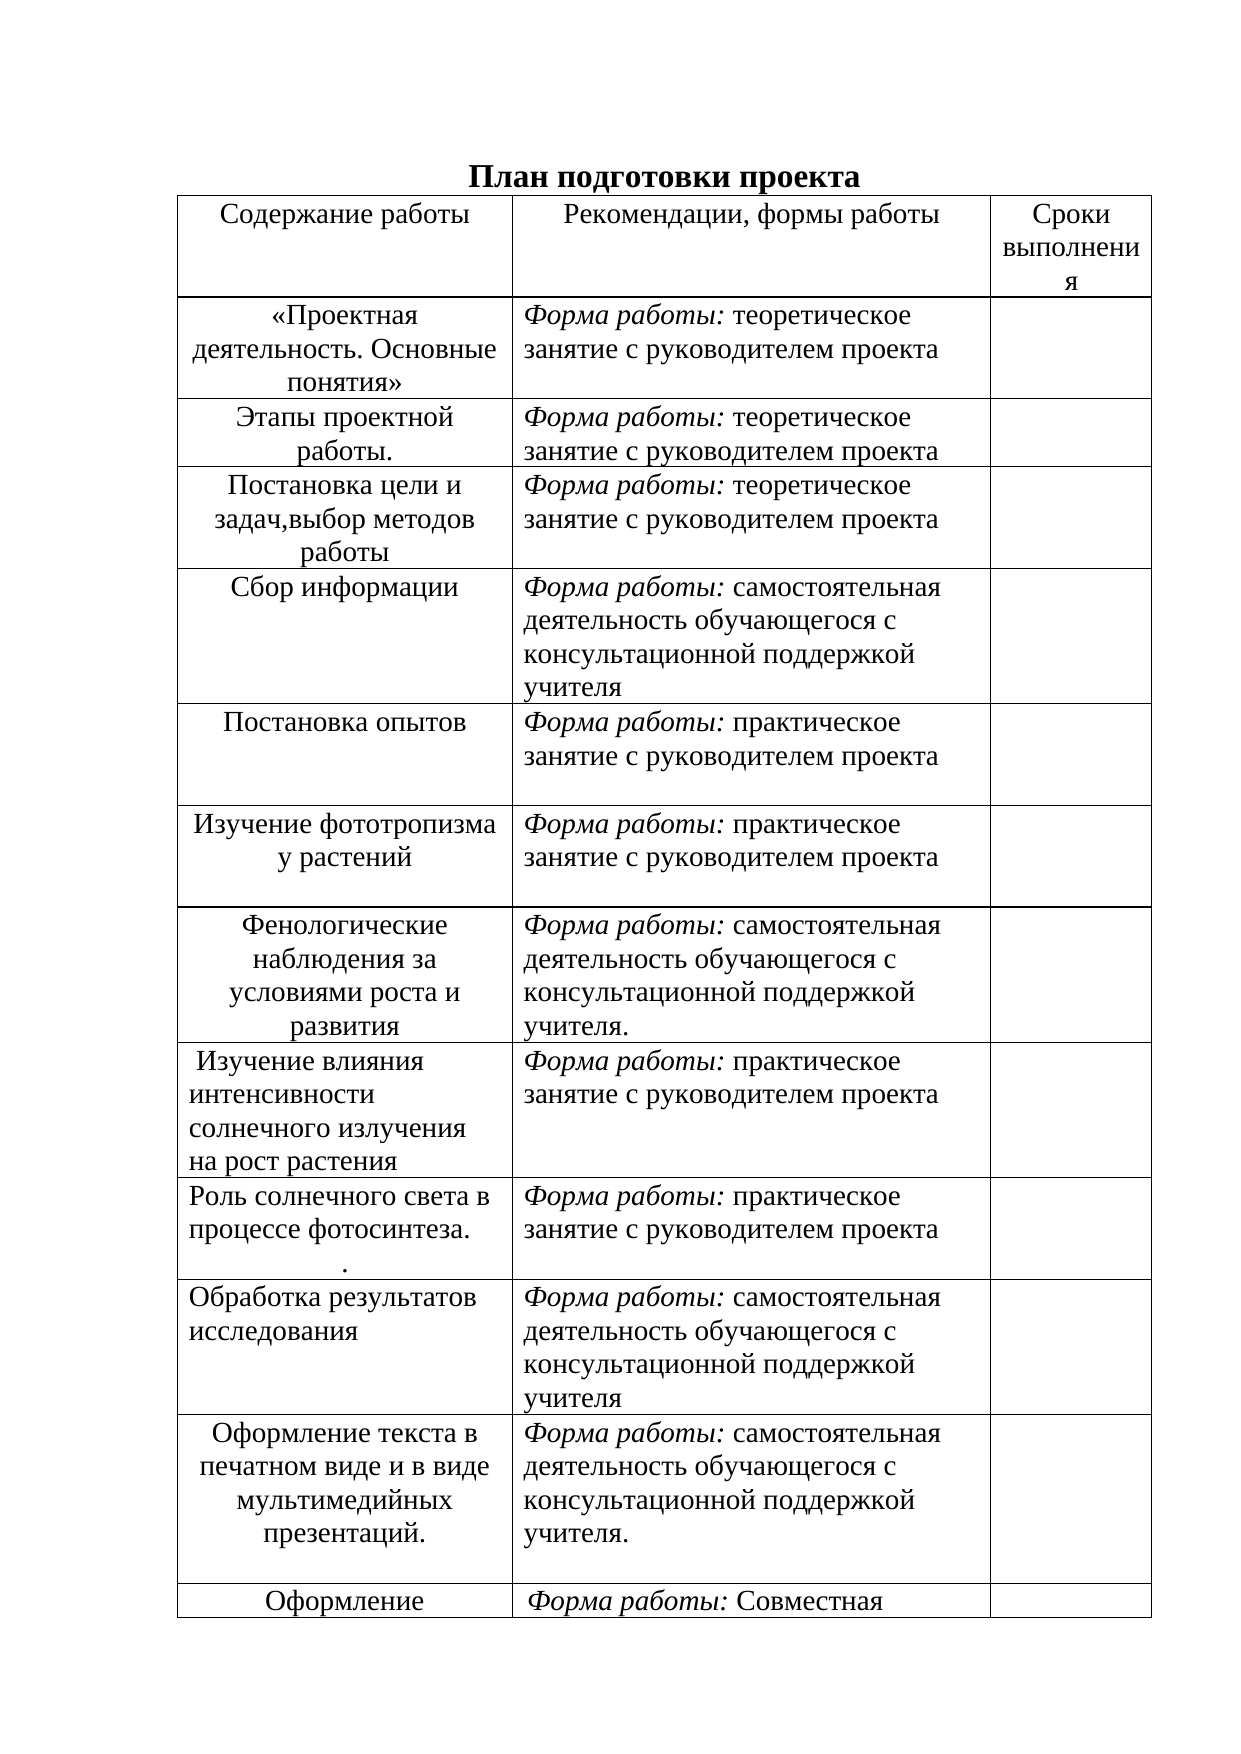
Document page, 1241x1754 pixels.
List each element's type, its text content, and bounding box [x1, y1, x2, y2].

table_cell Форма работы: практическое занятие с руководителем проекта [513, 704, 990, 805]
table_cell [991, 704, 1151, 805]
table_cell [991, 806, 1151, 906]
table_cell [178, 1584, 512, 1617]
table_cell Форма работы: практическое занятие с руководителем проекта [513, 806, 990, 906]
table_cell Форма работы: теоретическое занятие с руководителем проекта [513, 467, 990, 568]
table_cell Постановка опытов [178, 704, 512, 805]
table_cell Сбор информации [178, 569, 512, 703]
table_cell Форма работы: самостоятельная деятельность обучающегося с консультационной поддержкой учителя [513, 1280, 990, 1414]
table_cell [513, 1415, 990, 1582]
table_cell [991, 1584, 1151, 1617]
table_cell Этапы проектной работы. [178, 399, 512, 466]
table_cell [991, 569, 1151, 703]
text План подготовки проекта [177, 156, 1152, 195]
table_cell [991, 399, 1151, 466]
table_cell Роль солнечного света в процессе фотосинтеза. . [178, 1178, 512, 1278]
table_cell [991, 908, 1151, 1042]
table_cell Изучение влияния интенсивности солнечного излучения на рост растения [375, 1043, 512, 1177]
table_cell Форма работы: практическое занятие с руководителем проекта [513, 1178, 990, 1278]
table_cell Обработка результатов исследования [178, 1280, 512, 1414]
table_cell Постановка цели и задач,выбор методов работы [178, 467, 512, 568]
table_cell Форма работы: теоретическое занятие с руководителем проекта [513, 298, 990, 398]
table_cell Фенологические наблюдения за условиями роста и развития [178, 908, 512, 1042]
table_header Содержание работы [178, 196, 512, 296]
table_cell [513, 1584, 990, 1617]
table_cell «Проектная деятельность. Основные понятия» [178, 298, 512, 398]
table_cell [991, 1415, 1151, 1582]
table_cell [991, 1178, 1151, 1278]
table_cell Форма работы: практическое занятие с руководителем проекта [513, 1043, 990, 1177]
table_header Рекомендации, формы работы [513, 196, 990, 296]
table_cell [991, 467, 1151, 568]
table_cell [991, 1280, 1151, 1414]
table_cell Форма работы: теоретическое занятие с руководителем проекта [513, 399, 990, 466]
table_cell Изучение фототропизма у растений [178, 806, 512, 906]
table_cell Форма работы: самостоятельная деятельность обучающегося с консультационной поддержкой учителя. [513, 908, 990, 1042]
table_cell Форма работы: самостоятельная деятельность обучающегося с консультационной поддержкой учителя [513, 569, 990, 703]
table_cell [991, 298, 1151, 398]
table_cell [991, 1043, 1151, 1177]
table_header Сроки выполнения [991, 196, 1151, 296]
table_cell Оформление текста в печатном виде и в виде мультимедийных презентаций. [178, 1415, 512, 1582]
